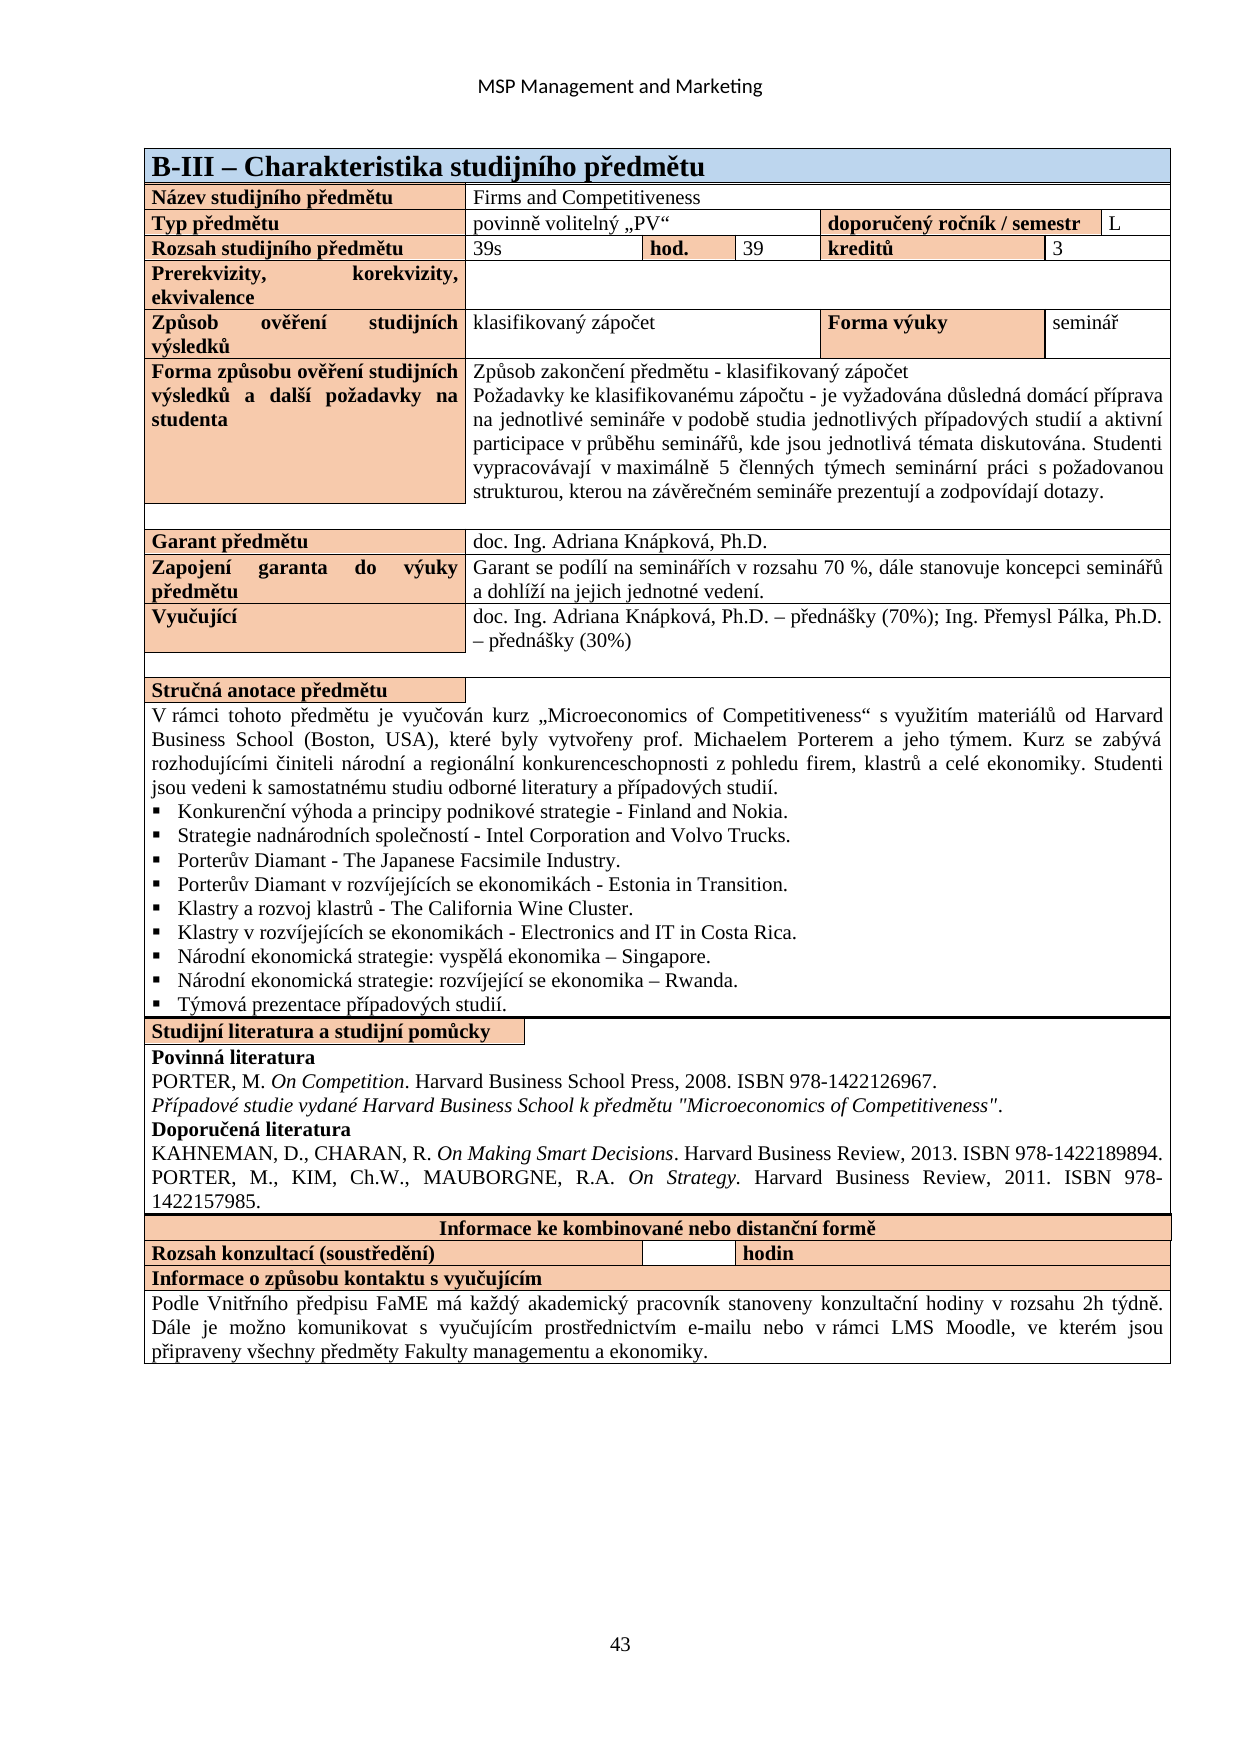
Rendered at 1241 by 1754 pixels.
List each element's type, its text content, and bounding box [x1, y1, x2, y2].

table_cell doc. Ing. Adriana Knápková, Ph.D. – přednášky (70%); Ing. Přemysl Pálka, Ph.D. – přednášky (30%) [466, 604, 1170, 652]
table_cell Zapojení garanta do výuky předmětu [145, 555, 465, 603]
table_cell Garant předmětu [145, 530, 465, 553]
table_cell Firms and Competitiveness [466, 185, 1170, 209]
table_cell Rozsah konzultací (soustředění) [145, 1241, 642, 1265]
table_cell [525, 1019, 1170, 1043]
table_cell Způsob ověření studijních výsledků [145, 310, 465, 358]
table_cell L [1102, 210, 1170, 234]
table_cell kreditů [821, 236, 1044, 259]
table_cell povinně volitelný „PV“ [466, 210, 820, 234]
table_cell Informace ke kombinované nebo distanční formě [145, 1216, 1171, 1240]
table_cell 39s [466, 236, 642, 259]
table_cell Garant se podílí na seminářích v rozsahu 70 %, dále stanovuje koncepci seminářů a dohlíží na jejich jednotné vedení. [466, 555, 1170, 603]
table_cell seminář [1046, 310, 1170, 358]
table_cell Povinná literatura PORTER, M. On Competition. Harvard Business School Press, 2008. ISBN 978-1422126967. Případové studie vydané Harvard Business School k předmětu "Microeconomics of Competitiveness". Doporučená literatura KAHNEMAN, D., CHARAN, R. On Making Smart Decisions. Harvard Business Review, 2013. ISBN 978-1422189894. PORTER, M., KIM, Ch.W., Mauborgne, R.A. On Strategy. Harvard Business Review, 2011. ISBN 978-1422157985. [145, 1044, 1170, 1213]
table_cell hodin [736, 1241, 1170, 1265]
table_cell Stručná anotace předmětu [145, 678, 465, 702]
table_cell Podle Vnitřního předpisu FaME má každý akademický pracovník stanoveny konzultační hodiny v rozsahu 2h týdně. Dále je možno komunikovat s vyučujícím prostřednictvím e-mailu nebo v rámci LMS Moodle, ve kterém jsou připraveny všechny předměty Fakulty managementu a ekonomiky. [145, 1291, 1170, 1363]
table_cell Název studijního předmětu [145, 185, 465, 209]
table_cell Forma výuky [821, 310, 1044, 358]
table_cell 39 [736, 236, 820, 259]
table_cell Prerekvizity, korekvizity, ekvivalence [145, 261, 465, 309]
table_cell klasifikovaný zápočet [466, 310, 820, 358]
table_cell [145, 652, 1170, 677]
table_cell Forma způsobu ověření studijních výsledků a další požadavky na studenta [145, 359, 465, 503]
table_cell Typ předmětu [145, 210, 465, 234]
table_cell Způsob zakončení předmětu - klasifikovaný zápočet Požadavky ke klasifikovanému zápočtu - je vyžadována důsledná domácí příprava na jednotlivé semináře v podobě studia jednotlivých případových studií a aktivní participace v průběhu seminářů, kde jsou jednotlivá témata diskutována. Studenti vypracovávají v maximálně 5 členných týmech seminární práci s požadovanou strukturou, kterou na závěrečném semináře prezentují a zodpovídají dotazy. [466, 359, 1170, 503]
table_cell hod. [643, 236, 735, 259]
table_cell 3 [1046, 236, 1170, 259]
table_cell [643, 1241, 735, 1265]
table_cell V rámci tohoto předmětu je vyučován kurz „Microeconomics of Competitiveness“ s využitím materiálů od Harvard Business School (Boston, USA), které byly vytvořeny prof. Michaelem Porterem a jeho týmem. Kurz se zabývá rozhodujícími činiteli národní a regionální konkurenceschopnosti z pohledu firem, klastrů a celé ekonomiky. Studenti jsou vedeni k samostatnému studiu odborné literatury a případových studií. Konkurenční výhoda a principy podnikové strategie - Finland and Nokia. Strategie nadnárodních společností - Intel Corporation and Volvo Trucks. Porterův Diamant - The Japanese Facsimile Industry. Porterův Diamant v rozvíjejících se ekonomikách - Estonia in Transition. Klastry a rozvoj klastrů - The California Wine Cluster. Klastry v rozvíjejících se ekonomikách - Electronics and IT in Costa Rica. Národní ekonomická strategie: vyspělá ekonomika – Singapore. Národní ekonomická strategie: rozvíjející se ekonomika – Rwanda. Týmová prezentace případových studií. [145, 702, 1170, 1016]
table_cell Rozsah studijního předmětu [145, 236, 465, 259]
table_cell Studijní literatura a studijní pomůcky [145, 1019, 524, 1043]
table_cell [466, 261, 1170, 309]
table_cell doporučený ročník / semestr [821, 210, 1101, 234]
table_cell [466, 678, 1170, 702]
table_header B-III – Charakteristika studijního předmětu [145, 149, 1170, 182]
table_cell Vyučující [145, 604, 465, 652]
table_cell doc. Ing. Adriana Knápková, Ph.D. [466, 530, 1170, 553]
table_cell [145, 503, 1170, 528]
table_cell Informace o způsobu kontaktu s vyučujícím [145, 1266, 1170, 1290]
